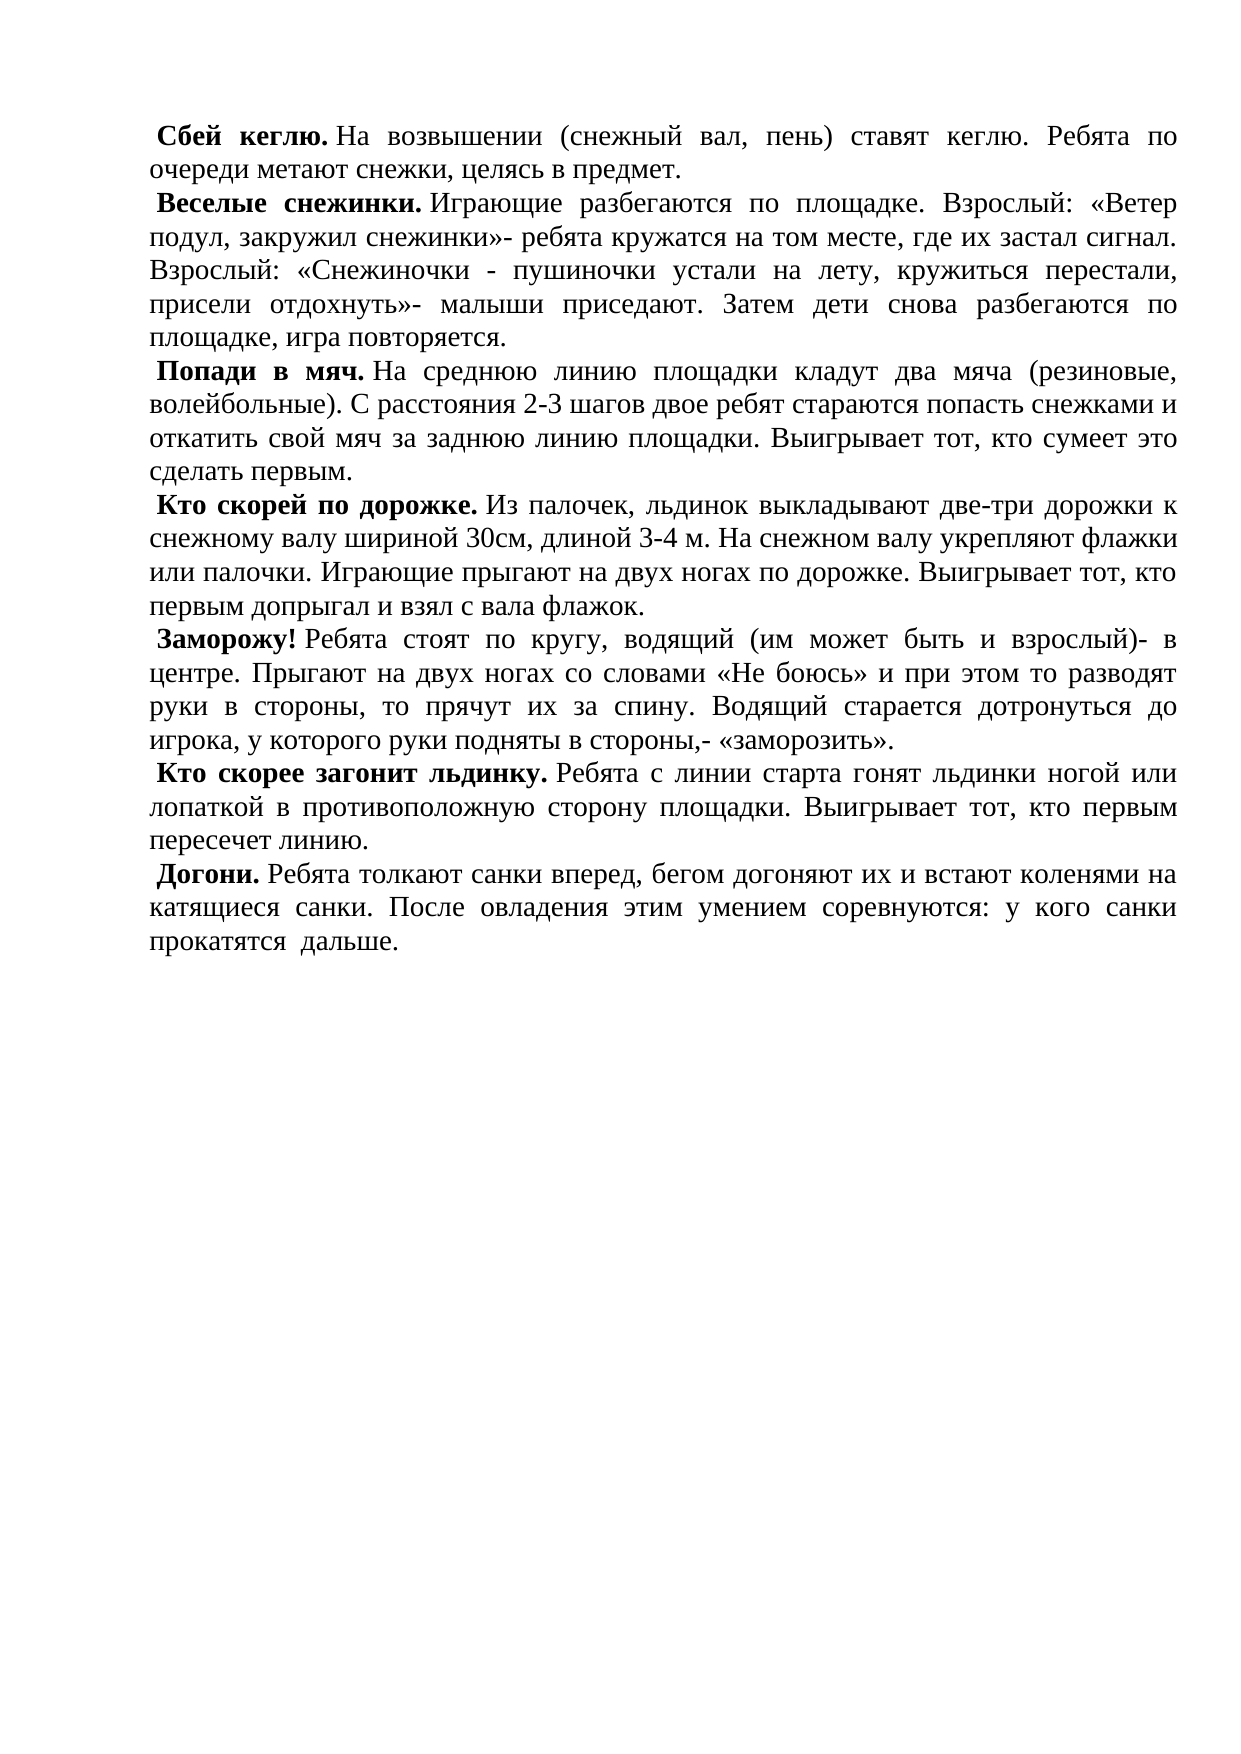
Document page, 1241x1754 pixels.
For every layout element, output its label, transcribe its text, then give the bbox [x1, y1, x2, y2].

text Кто скорей по дорожке. Из палочек, льдинок выкладывают две-три дорожки к снежному валу шириной 30см, длиной 3-4 м. На снежном валу укрепляют флажки или палочки. Играющие прыгают на двух ногах по дорожке. Выигрывает тот, кто первым допрыгал и взял с вала флажок. [149, 487, 1178, 621]
text Кто скорее загонит льдинку. Ребята с линии старта гонят льдинки ногой или лопаткой в противоположную сторону площадки. Выигрывает тот, кто первым пересечет линию. [149, 755, 1178, 856]
text Заморожу! Ребята стоят по кругу, водящий (им может быть и взрослый)- в центре. Прыгают на двух ногах со словами «Не боюсь» и при этом то разводят руки в стороны, то прячут их за спину. Водящий старается дотронуться до игрока, у которого руки подняты в стороны,- «заморозить». [149, 621, 1178, 755]
text Догони. Ребята толкают санки вперед, бегом догоняют их и встают коленями на катящиеся санки. После овладения этим умением соревнуются: у кого санки прокатятся дальше. [149, 856, 1178, 957]
text Сбей кеглю. На возвышении (снежный вал, пень) ставят кеглю. Ребята по очереди метают снежки, целясь в предмет. [149, 118, 1178, 185]
text Веселые снежинки. Играющие разбегаются по площадке. Взрослый: «Ветер подул, закружил снежинки»- ребята кружатся на том месте, где их застал сигнал. Взрослый: «Снежиночки - пушиночки устали на лету, кружиться перестали, присели отдохнуть»- малыши приседают. Затем дети снова разбегаются по площадке, игра повторяется. [149, 185, 1178, 353]
text Попади в мяч. На среднюю линию площадки кладут два мяча (резиновые, волейбольные). С расстояния 2-3 шагов двое ребят стараются попасть снежками и откатить свой мяч за заднюю линию площадки. Выигрывает тот, кто сумеет это сделать первым. [149, 353, 1178, 487]
